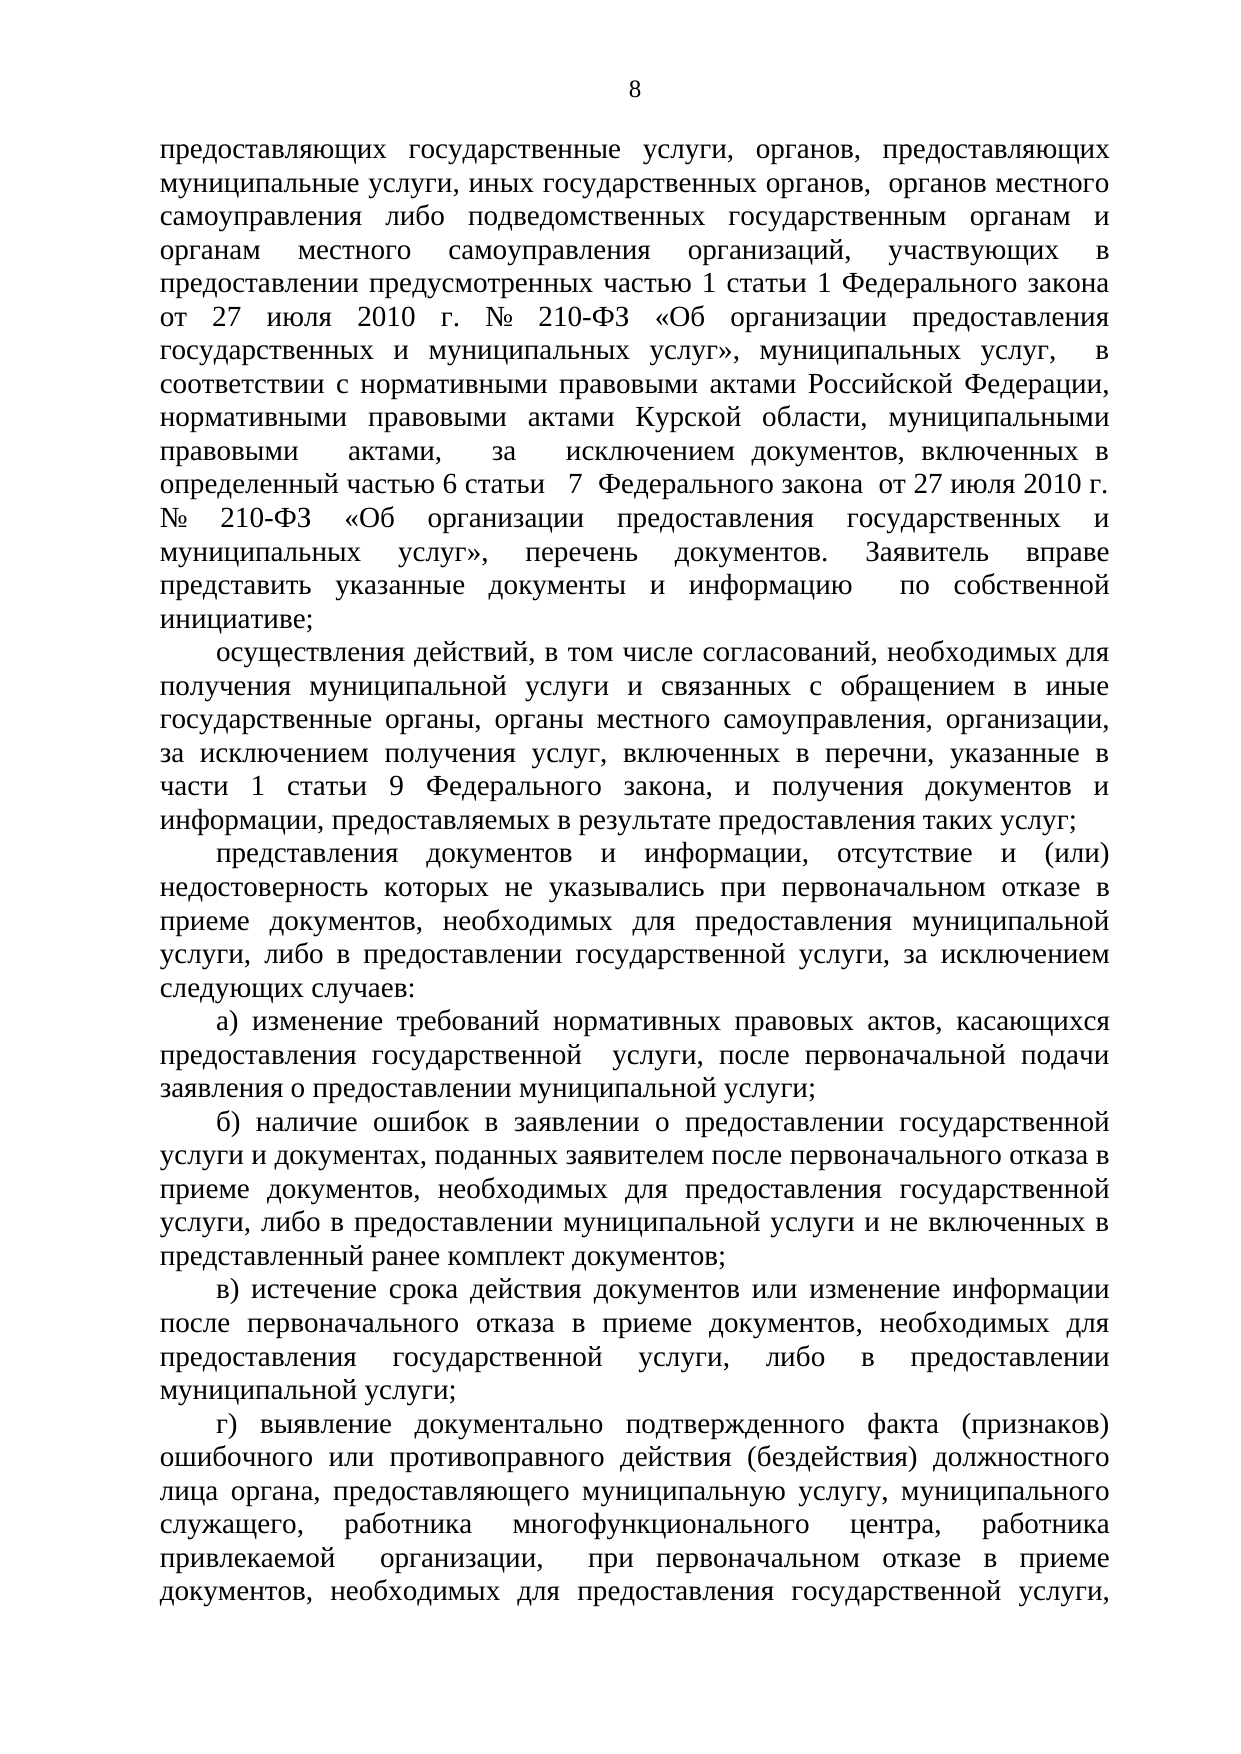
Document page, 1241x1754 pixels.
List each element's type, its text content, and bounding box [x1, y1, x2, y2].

text представления документов и информации, отсутствие и (или) недостоверность которых не указывались при первоначальном отказе в приеме документов, необходимых для предоставления муниципальной услуги, либо в предоставлении государственной услуги, за исключением следующих случаев: [159, 836, 1110, 1003]
text а) изменение требований нормативных правовых актов, касающихся предоставления государственной услуги, после первоначальной подачи заявления о предоставлении муниципальной услуги; [159, 1003, 1110, 1104]
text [159, 131, 1110, 634]
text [159, 1406, 1110, 1607]
text в) истечение срока действия документов или изменение информации после первоначального отказа в приеме документов, необходимых для предоставления государственной услуги, либо в предоставлении муниципальной услуги; [159, 1272, 1110, 1406]
text б) наличие ошибок в заявлении о предоставлении государственной услуги и документах, поданных заявителем после первоначального отказа в приеме документов, необходимых для предоставления государственной услуги, либо в предоставлении муниципальной услуги и не включенных в представленный ранее комплект документов; [159, 1104, 1110, 1272]
text осуществления действий, в том числе согласований, необходимых для получения муниципальной услуги и связанных с обращением в иные государственные органы, органы местного самоуправления, организации, за исключением получения услуг, включенных в перечни, указанные в части 1 статьи 9 Федерального закона, и получения документов и информации, предоставляемых в результате предоставления таких услуг; [159, 634, 1110, 836]
